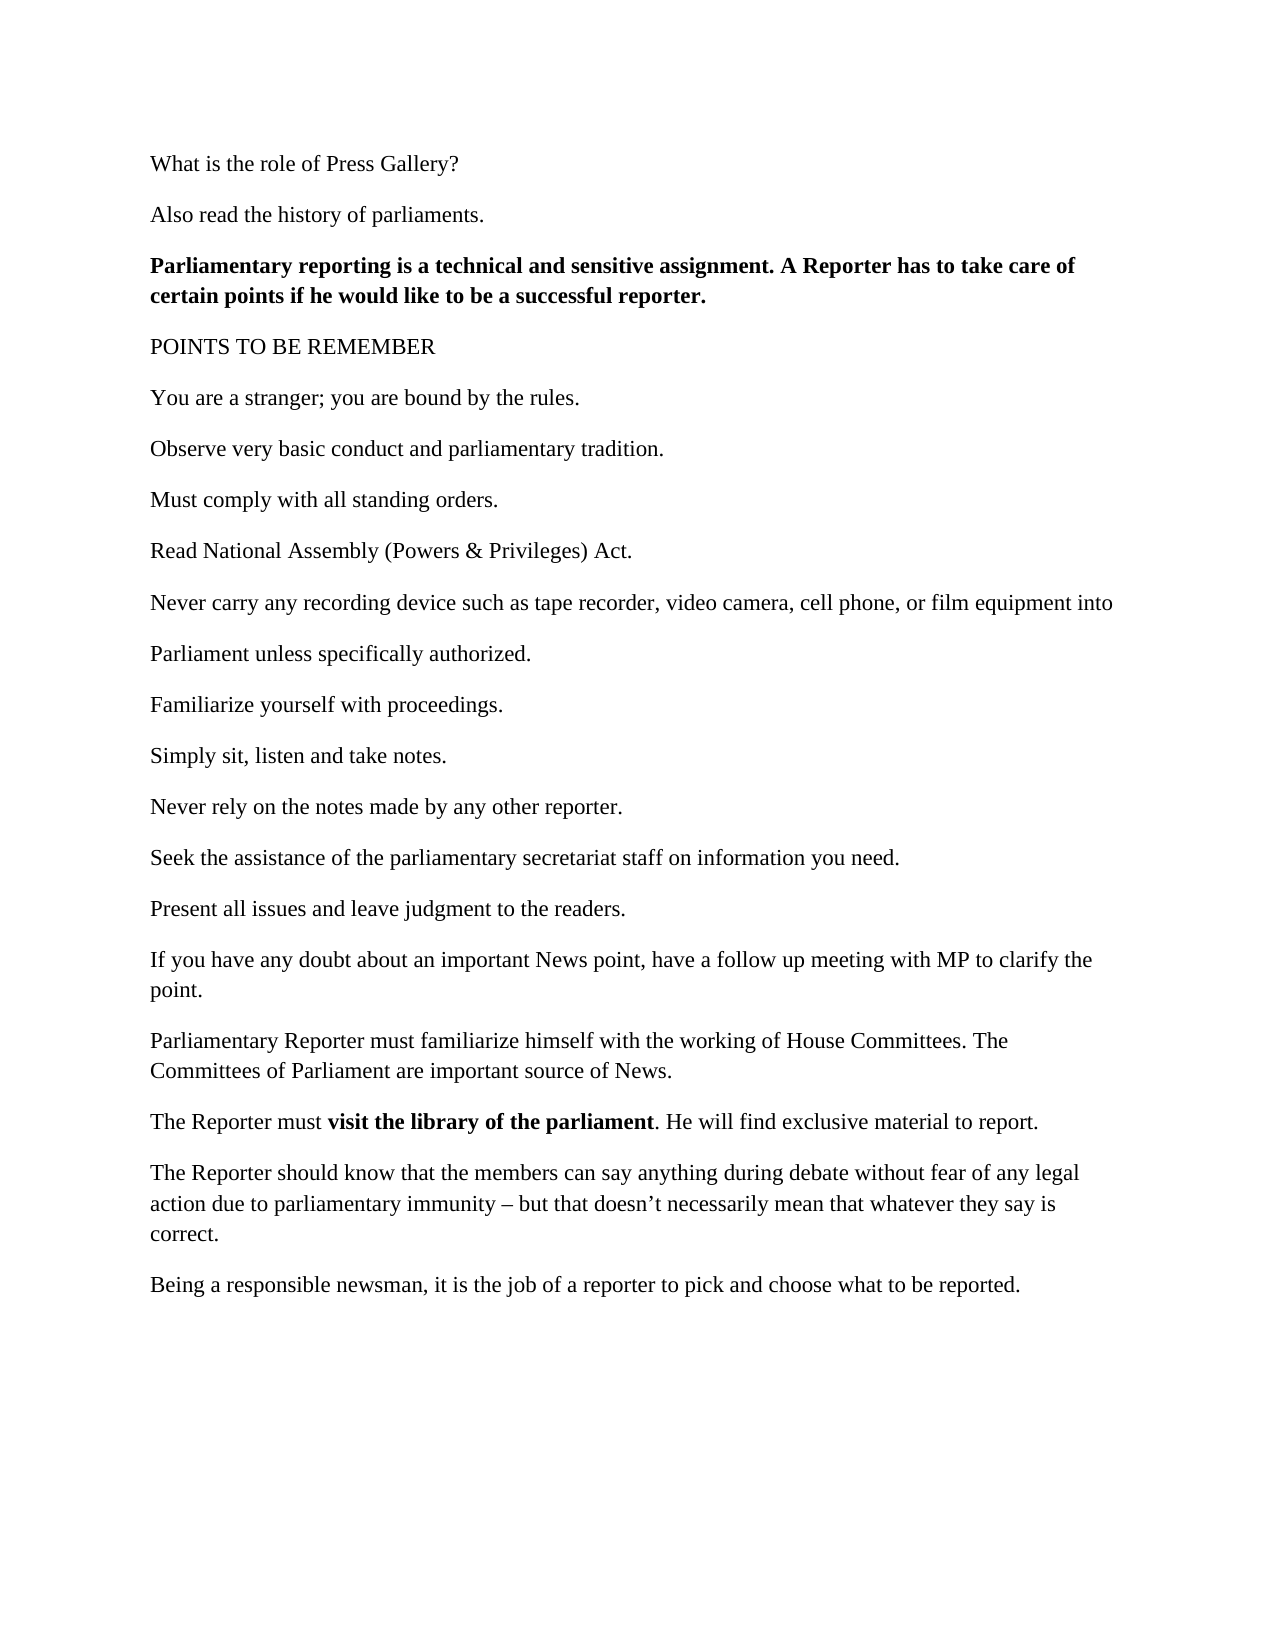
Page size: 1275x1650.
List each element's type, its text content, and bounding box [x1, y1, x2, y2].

text Also read the history of parliaments. [150, 201, 1125, 227]
text The Reporter should know that the members can say anything during debate without fear of any legal action due to parliamentary immunity – but that doesn’t necessarily mean that whatever they say is correct. [150, 1159, 1125, 1246]
text Simply sit, listen and take notes. [150, 742, 1125, 768]
text Being a responsible newsman, it is the job of a reporter to pick and choose what to be reported. [150, 1271, 1125, 1297]
text You are a stranger; you are bound by the rules. [150, 384, 1125, 411]
text Present all issues and leave judgment to the readers. [150, 895, 1125, 921]
text Must comply with all standing orders. [150, 486, 1125, 513]
text Observe very basic conduct and parliamentary tradition. [150, 435, 1125, 462]
text POINTS TO BE REMEMBER [150, 333, 1125, 360]
text Parliamentary reporting is a technical and sensitive assignment. A Reporter has to take care of certain points if he would like to be a successful reporter. [150, 252, 1125, 309]
text Familiarize yourself with proceedings. [150, 691, 1125, 717]
text The Reporter must visit the library of the parliament. He will find exclusive material to report. [150, 1108, 1125, 1135]
text Never rely on the notes made by any other reporter. [150, 793, 1125, 819]
text What is the role of Press Gallery? [150, 150, 1125, 176]
text Seek the assistance of the parliamentary secretariat staff on information you need. [150, 844, 1125, 870]
text Parliamentary Reporter must familiarize himself with the working of House Committees. The Committees of Parliament are important source of News. [150, 1027, 1125, 1084]
text Never carry any recording device such as tape recorder, video camera, cell phone, or film equipment into [150, 588, 1125, 615]
text Read National Assembly (Powers & Privileges) Act. [150, 537, 1125, 564]
text If you have any doubt about an important News point, have a follow up meeting with MP to clarify the point. [150, 946, 1125, 1002]
text Parliament unless specifically authorized. [150, 639, 1125, 666]
